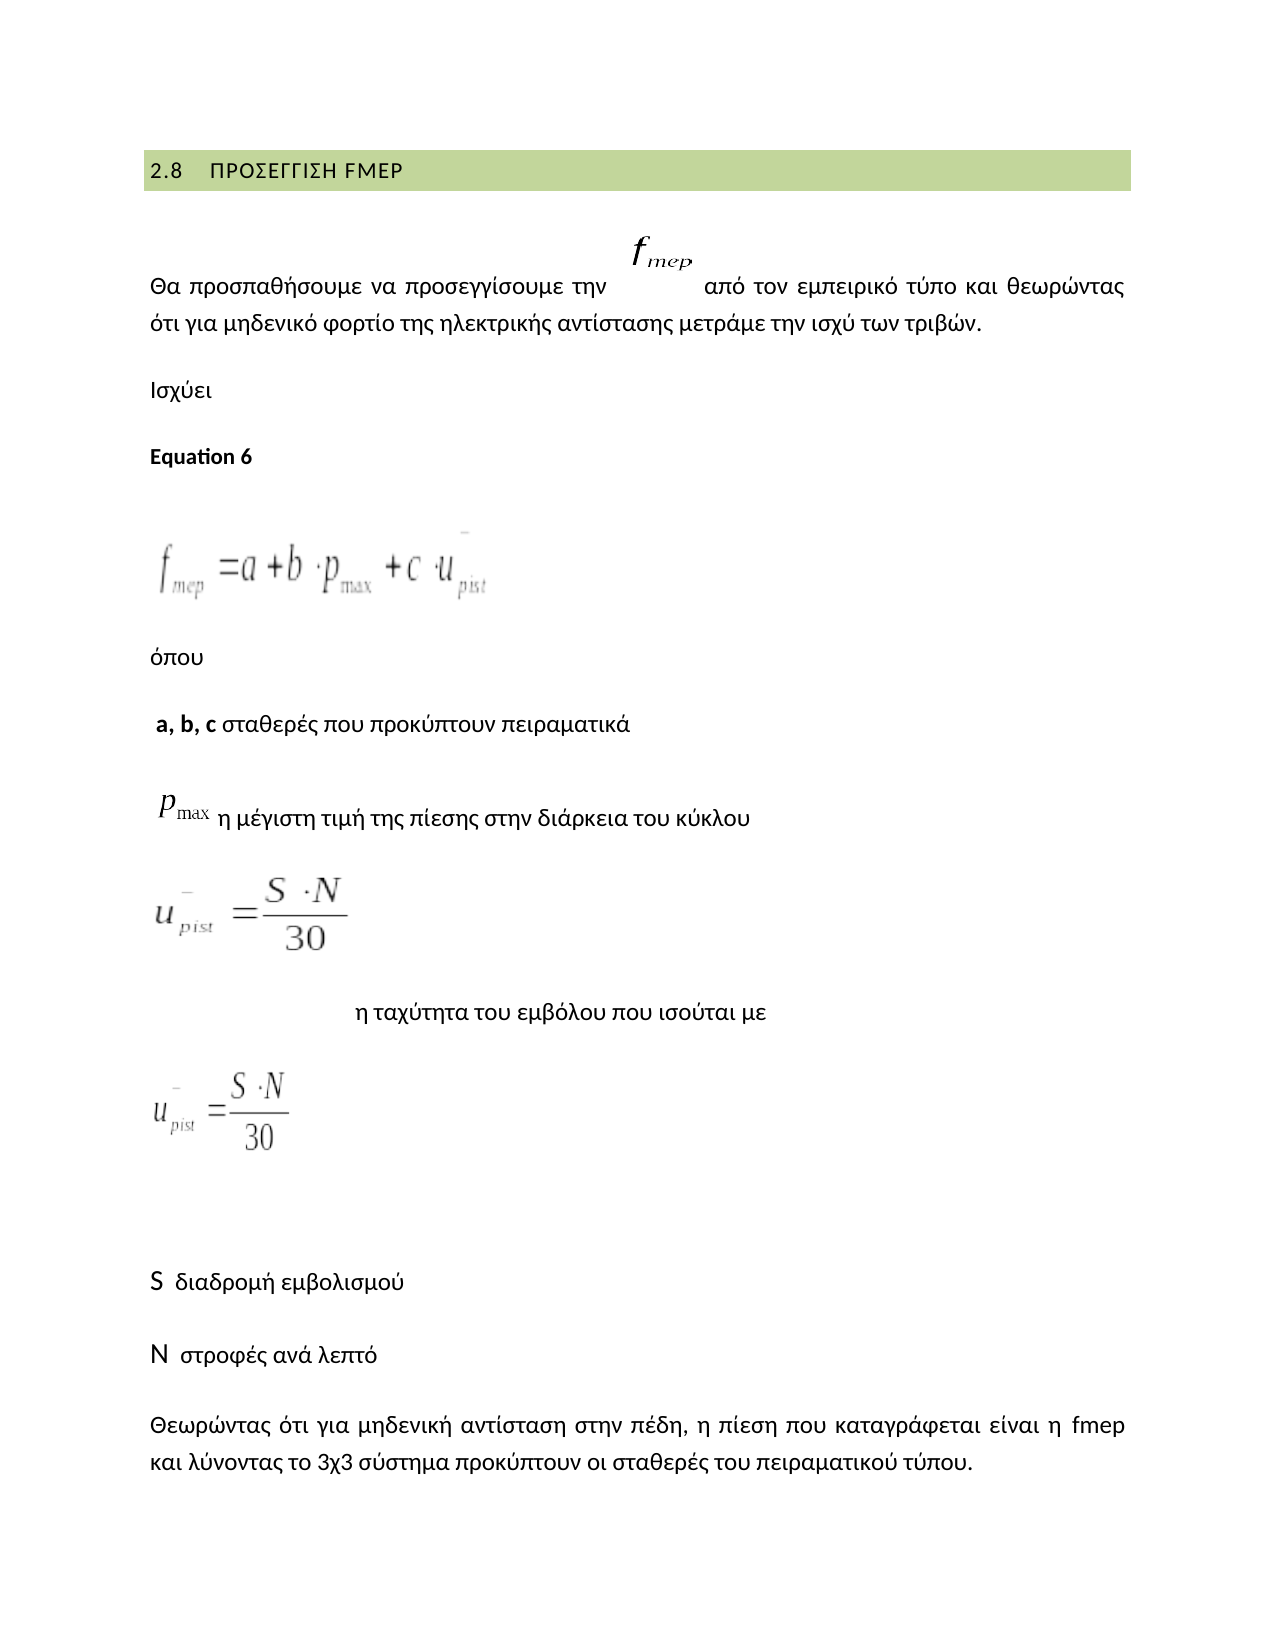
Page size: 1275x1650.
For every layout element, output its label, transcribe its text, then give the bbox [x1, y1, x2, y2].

text a, b, c σταθερές που προκύπτουν πειραματικά [150, 708, 1125, 739]
text όπου [150, 641, 1125, 671]
text η μέγιστη τιμή της πίεσης στην διάρκεια του κύκλου [150, 776, 1125, 833]
text Ν στροφές ανά λεπτό [150, 1336, 1125, 1371]
text Θα προσπαθήσουμε να προσεγγίσουμε την από τον εμπειρικό τύπο και θεωρώντας ότι για μηδενικό φορτίο της ηλεκτρικής αντίστασης μετράμε την ισχύ των τριβών. [150, 227, 1125, 337]
subtitle ΠΡΟΣΕΓΓΙΣΗ fmep [150, 156, 1125, 184]
text Ισχύει [150, 374, 1125, 405]
text Θεωρώντας ότι για μηδενική αντίσταση στην πέδη, η πίεση που καταγράφεται είναι η fmep και λύνοντας το 3χ3 σύστημα προκύπτουν οι σταθερές του πειραματικού τύπου. [150, 1409, 1125, 1477]
text η ταχύτητα του εμβόλου που ισούται με [150, 870, 1125, 1026]
text S διαδρομή εμβολισμού [150, 1262, 1125, 1297]
